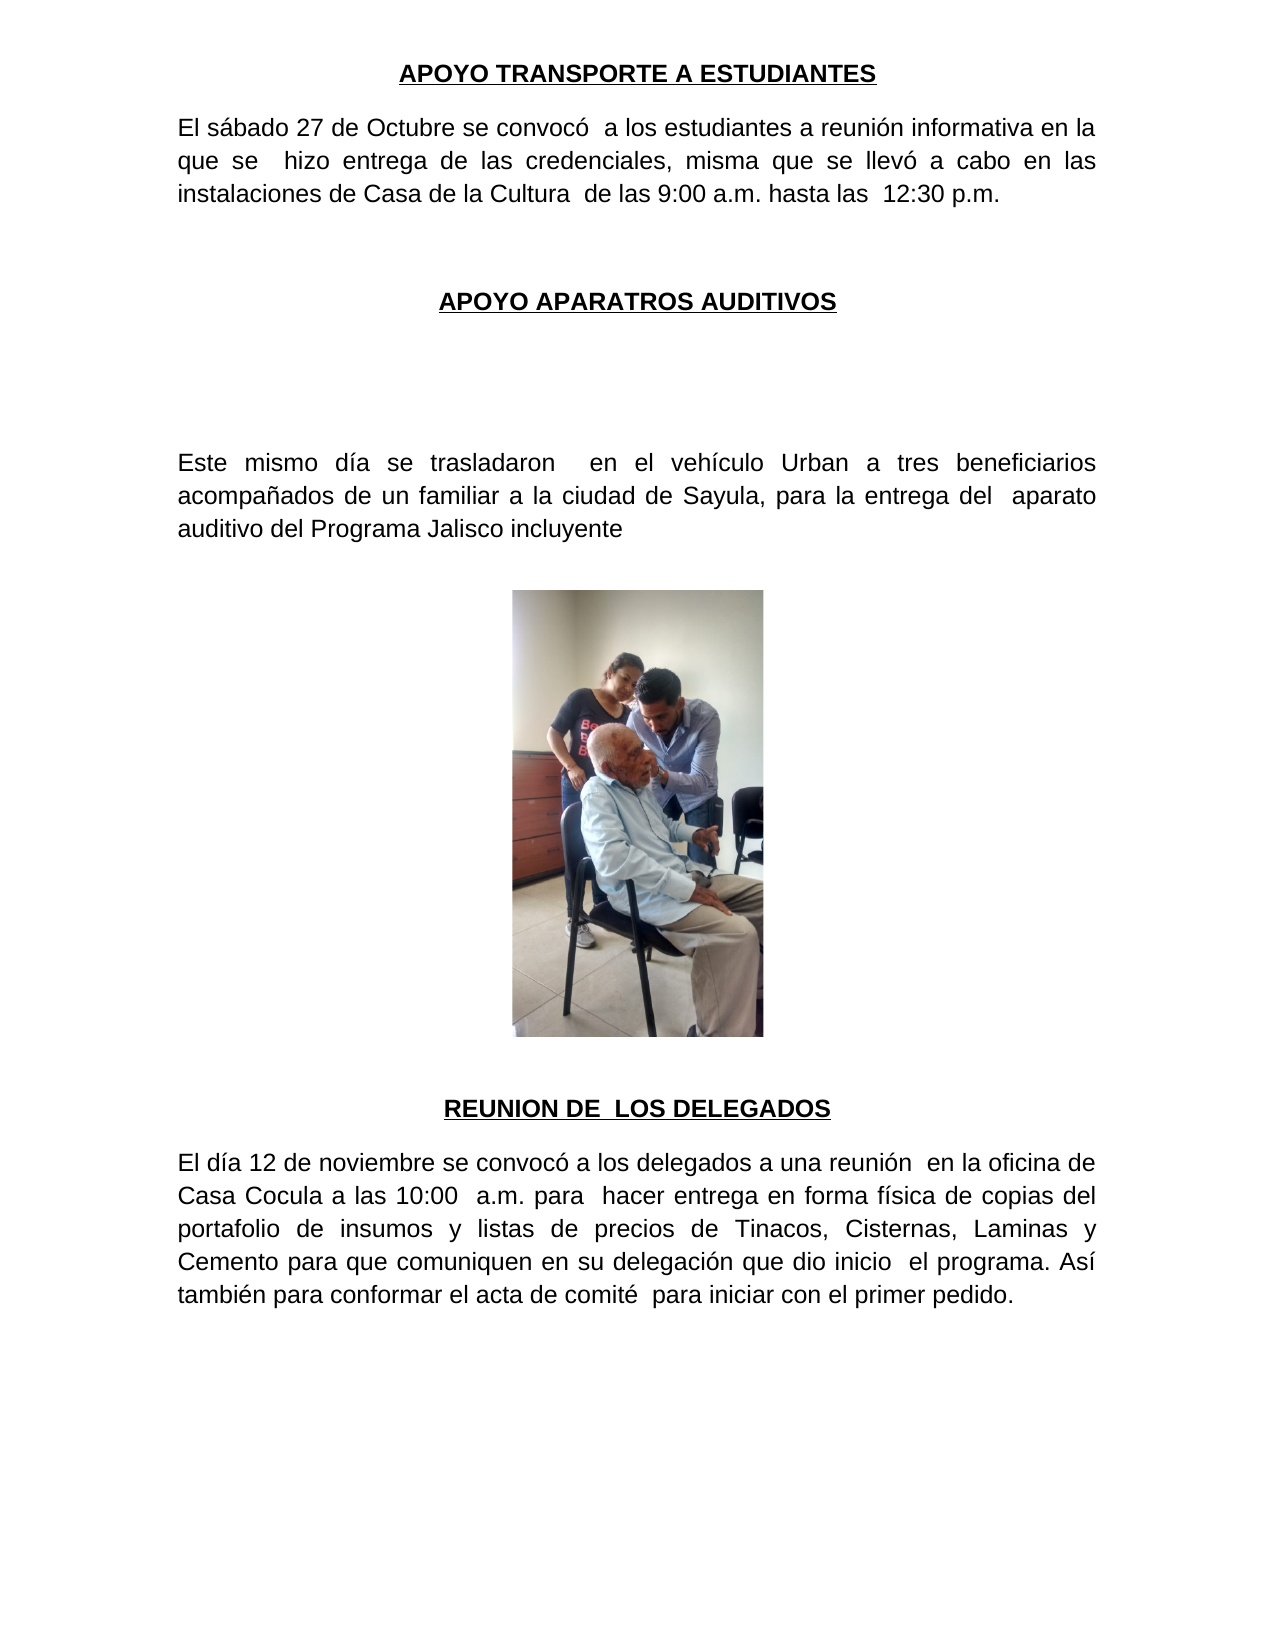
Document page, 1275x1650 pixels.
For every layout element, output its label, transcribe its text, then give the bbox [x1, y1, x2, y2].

text APOYO APARATROS AUDITIVOS [177, 287, 1098, 316]
text REUNION DE LOS DELEGADOS [177, 1094, 1098, 1123]
text APOYO TRANSPORTE A ESTUDIANTES [177, 59, 1098, 88]
picture [512, 590, 764, 1037]
text El día 12 de noviembre se convocó a los delegados a una reunión en la oficina de Casa Cocula a las 10:00 a.m. para hacer entrega en forma física de copias del portafolio de insumos y listas de precios de Tinacos, Cisternas, Laminas y Cemento para que comuniquen en su delegación que dio inicio el programa. Así también para conformar el acta de comité para iniciar con el primer pedido. [177, 1148, 1098, 1309]
text Este mismo día se trasladaron en el vehículo Urban a tres beneficiarios acompañados de un familiar a la ciudad de Sayula, para la entrega del aparato auditivo del Programa Jalisco incluyente [177, 448, 1098, 543]
text El sábado 27 de Octubre se convocó a los estudiantes a reunión informativa en la que se hizo entrega de las credenciales, misma que se llevó a cabo en las instalaciones de Casa de la Cultura de las 9:00 a.m. hasta las 12:30 p.m. [177, 113, 1098, 208]
